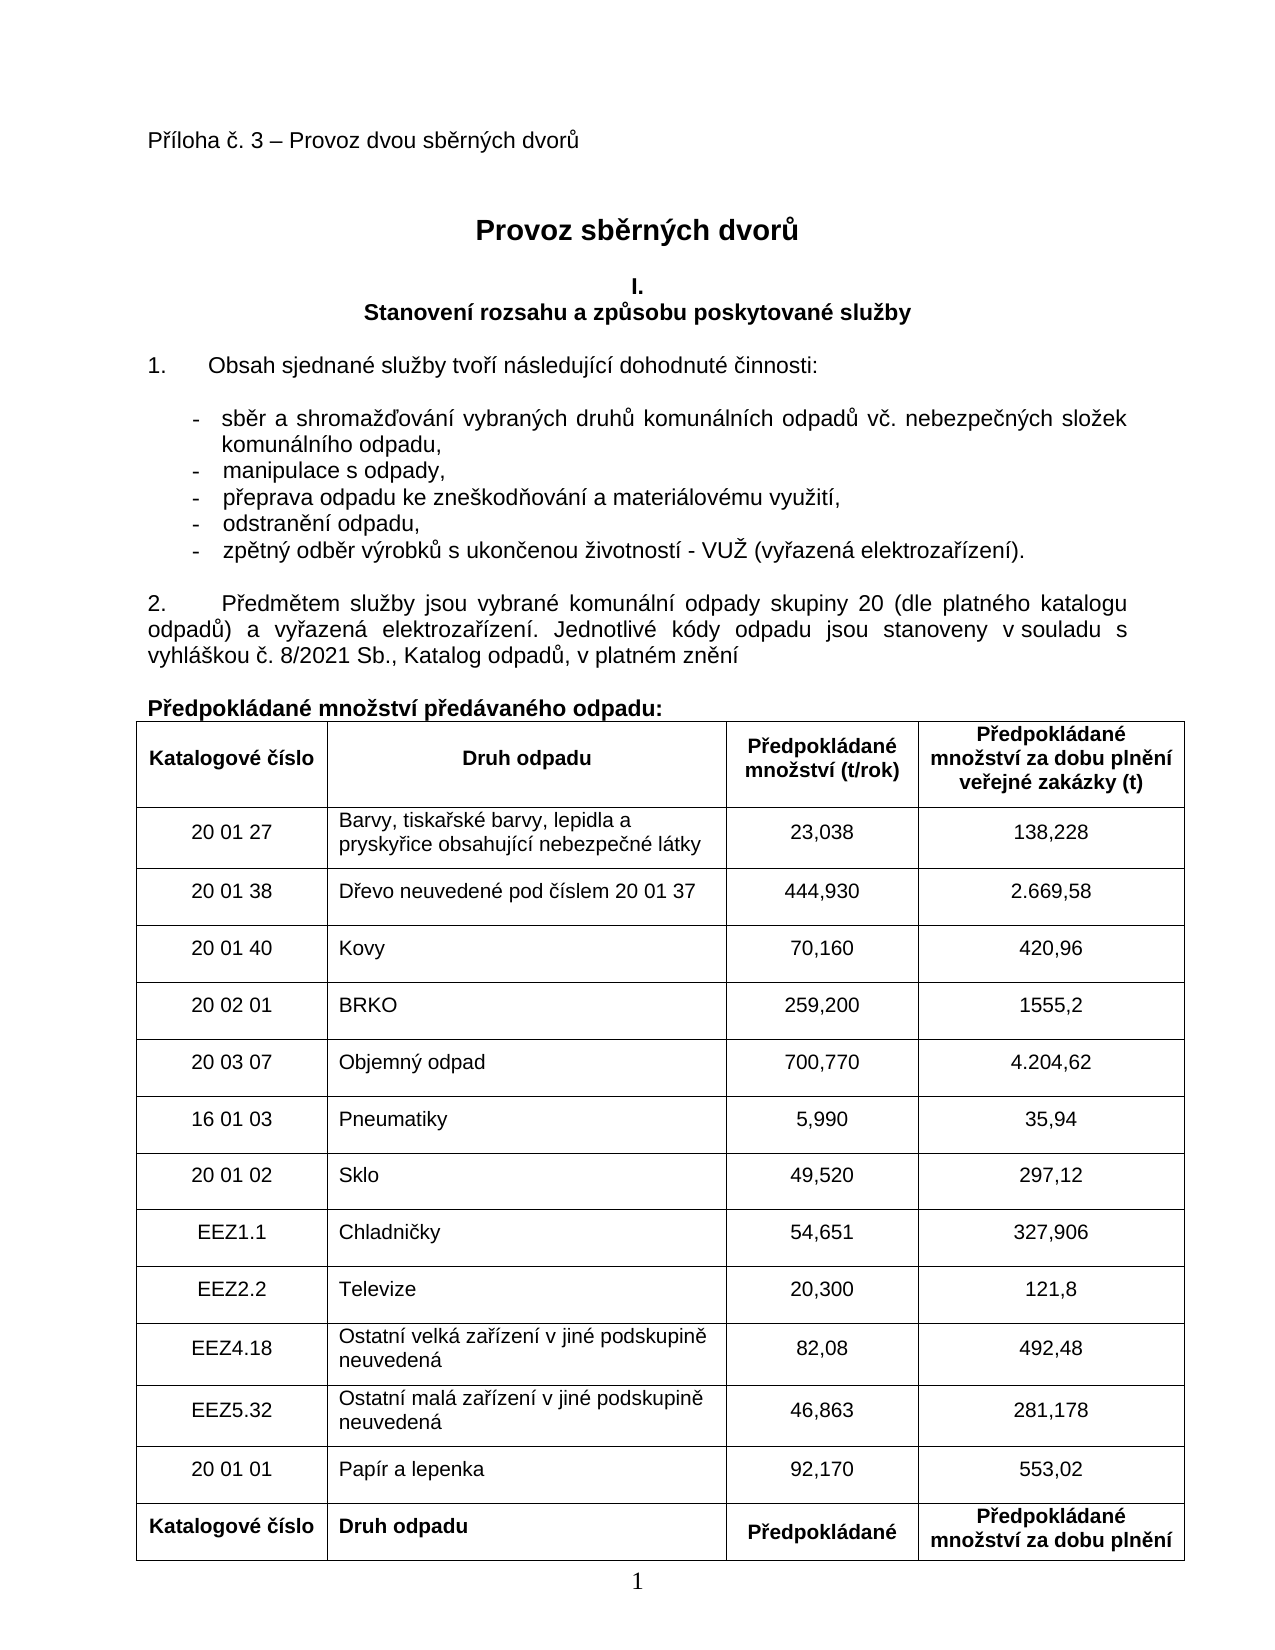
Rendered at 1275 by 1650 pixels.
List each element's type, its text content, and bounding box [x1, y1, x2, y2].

table_cell Ostatní velká zařízení v jiné podskupině neuvedená [328, 1324, 726, 1384]
table_cell 553,02 [919, 1447, 1184, 1503]
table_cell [727, 1504, 918, 1560]
table_cell 281,178 [919, 1386, 1184, 1446]
list zpětný odběr výrobků s ukončenou životností - VUŽ (vyřazená elektrozařízení). [192, 537, 1127, 563]
table_cell 1555,2 [919, 983, 1184, 1039]
table_cell 82,08 [727, 1324, 918, 1384]
table_cell 20 01 01 [137, 1447, 327, 1503]
table_header Katalogové číslo [137, 722, 327, 807]
table_cell Pneumatiky [328, 1097, 726, 1152]
table_cell 23,038 [727, 808, 918, 868]
table_cell EEZ1.1 [137, 1210, 327, 1266]
table_cell 20,300 [727, 1267, 918, 1323]
table_cell Chladničky [328, 1210, 726, 1266]
table_cell 700,770 [727, 1040, 918, 1096]
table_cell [919, 1504, 1184, 1560]
table_cell 20 01 27 [137, 808, 327, 868]
table_header Druh odpadu [328, 722, 726, 807]
text Předpokládané množství předávaného odpadu: [147, 695, 1127, 721]
table_cell 5,990 [727, 1097, 918, 1152]
table_cell 35,94 [919, 1097, 1184, 1152]
table_cell Objemný odpad [328, 1040, 726, 1096]
list Předmětem služby jsou vybrané komunální odpady skupiny 20 (dle platného katalogu odpadů) a vyřazená elektrozařízení. Jednotlivé kódy odpadu jsou stanoveny v souladu s vyhláškou č. 8/2021 Sb., Katalog odpadů, v platném znění [147, 589, 1127, 668]
text Provoz sběrných dvorů [147, 213, 1127, 246]
table_cell 92,170 [727, 1447, 918, 1503]
table_cell 444,930 [727, 869, 918, 925]
table_cell 121,8 [919, 1267, 1184, 1323]
list odstranění odpadu, [192, 510, 1127, 537]
text Stanovení rozsahu a způsobu poskytované služby [147, 299, 1127, 325]
table_cell 20 01 40 [137, 926, 327, 982]
table_cell Kovy [328, 926, 726, 982]
list manipulace s odpady, [192, 457, 1127, 484]
text Příloha č. 3 – Provoz dvou sběrných dvorů [147, 127, 1127, 153]
text I. [147, 273, 1127, 299]
table_cell Sklo [328, 1154, 726, 1209]
table_cell 420,96 [919, 926, 1184, 982]
table_cell 20 03 07 [137, 1040, 327, 1096]
table_cell Katalogové číslo [137, 1504, 327, 1560]
table_cell EEZ5.32 [137, 1386, 327, 1446]
table_cell 70,160 [727, 926, 918, 982]
table_cell 20 02 01 [137, 983, 327, 1039]
table_cell 492,48 [919, 1324, 1184, 1384]
table_header Předpokládané množství za dobu plnění veřejné zakázky (t) [919, 722, 1184, 807]
table_cell Dřevo neuvedené pod číslem 20 01 37 [328, 869, 726, 925]
table_cell 297,12 [919, 1154, 1184, 1209]
table_cell Papír a lepenka [328, 1447, 726, 1503]
table_cell 327,906 [919, 1210, 1184, 1266]
table_cell 16 01 03 [137, 1097, 327, 1152]
table_cell EEZ4.18 [137, 1324, 327, 1384]
table_cell 46,863 [727, 1386, 918, 1446]
table_cell Barvy, tiskařské barvy, lepidla a pryskyřice obsahující nebezpečné látky [328, 808, 726, 868]
table_cell Ostatní malá zařízení v jiné podskupině neuvedená [328, 1386, 726, 1446]
table_cell BRKO [328, 983, 726, 1039]
list přeprava odpadu ke zneškodňování a materiálovému využití, [192, 484, 1127, 510]
table_header Předpokládané množství (t/rok) [727, 722, 918, 807]
table_cell 49,520 [727, 1154, 918, 1209]
table_cell 54,651 [727, 1210, 918, 1266]
table_cell Druh odpadu [328, 1504, 726, 1560]
table_cell Televize [328, 1267, 726, 1323]
table_cell 138,228 [919, 808, 1184, 868]
table_cell 20 01 38 [137, 869, 327, 925]
list sběr a shromažďování vybraných druhů komunálních odpadů vč. nebezpečných složek komunálního odpadu, [192, 404, 1127, 457]
table_cell 2.669,58 [919, 869, 1184, 925]
table_cell EEZ2.2 [137, 1267, 327, 1323]
table_cell 20 01 02 [137, 1154, 327, 1209]
table_cell 259,200 [727, 983, 918, 1039]
text 1. Obsah sjednané služby tvoří následující dohodnuté činnosti: [147, 352, 1127, 378]
table_cell 4.204,62 [919, 1040, 1184, 1096]
